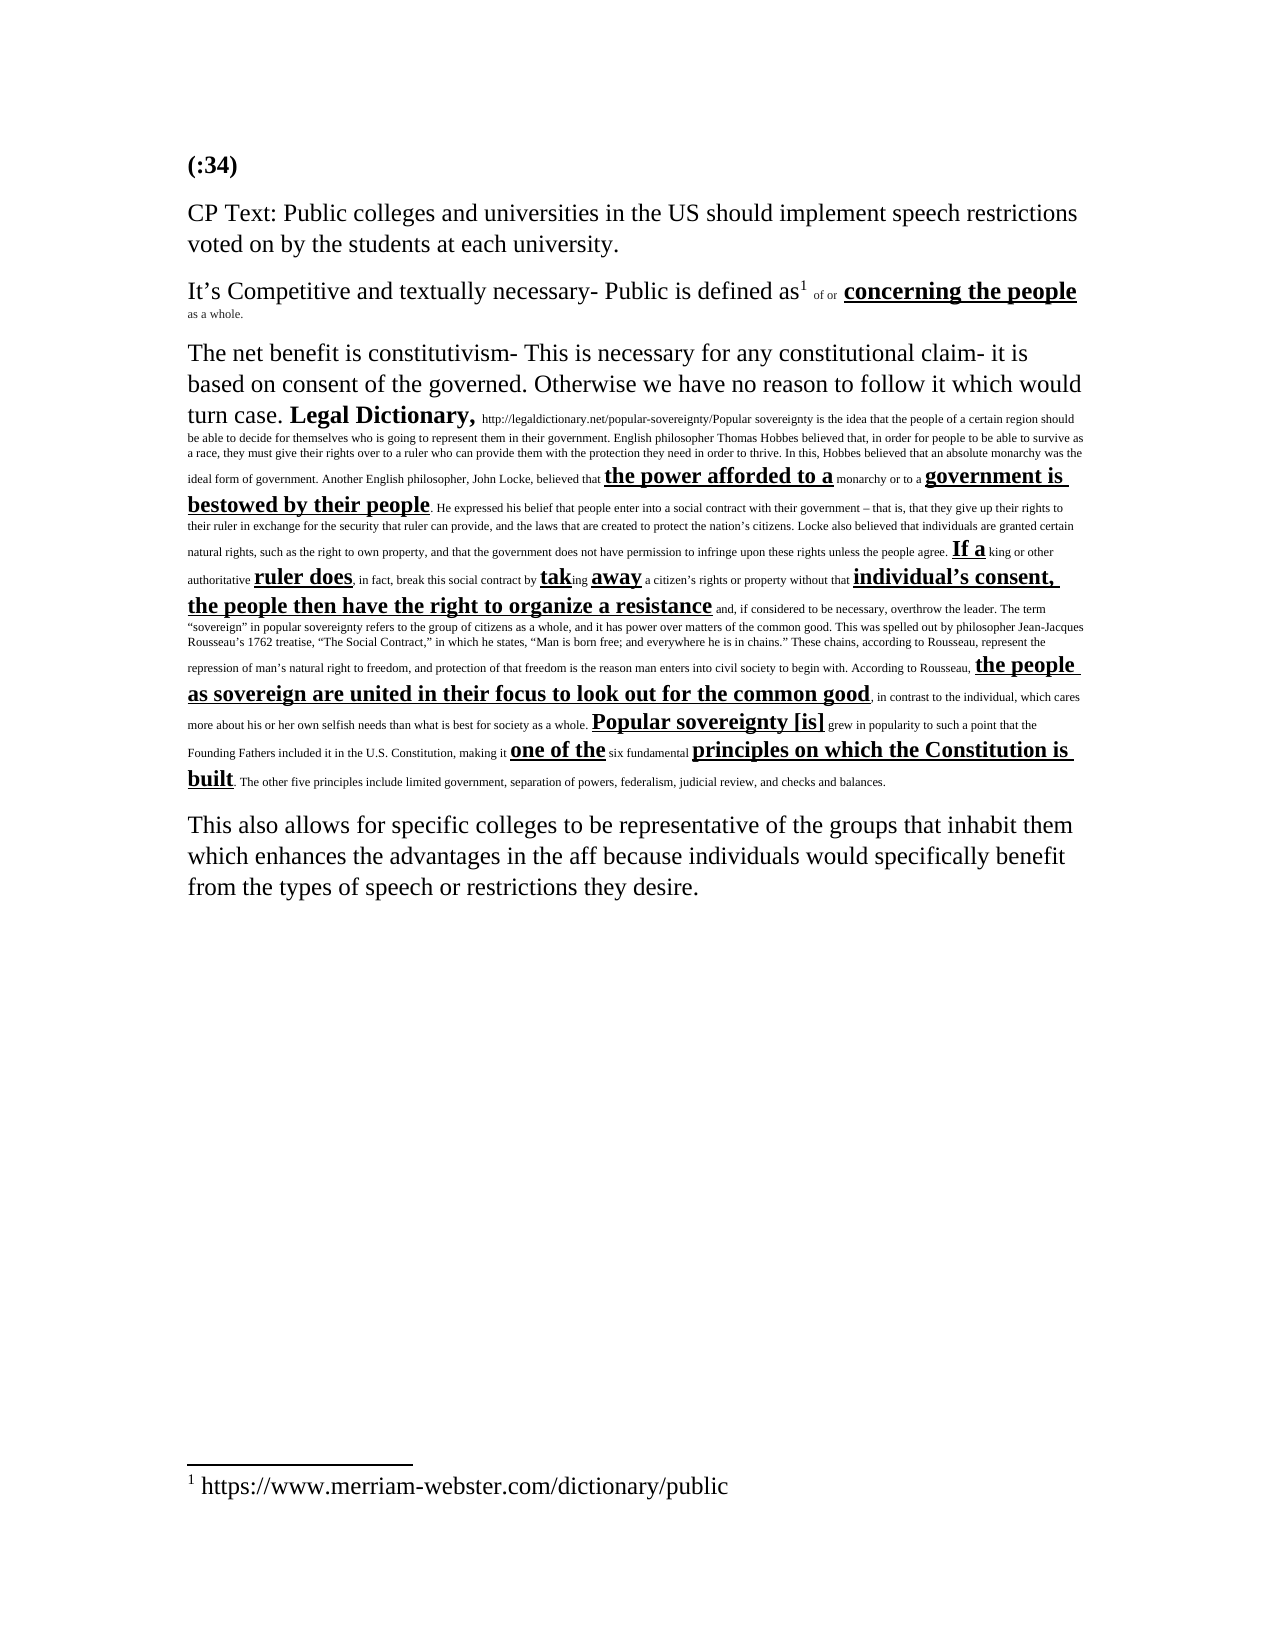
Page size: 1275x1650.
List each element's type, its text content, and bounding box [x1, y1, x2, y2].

text This also allows for specific colleges to be representative of the groups that inhabit them which enhances the advantages in the aff because individuals would specifically benefit from the types of speech or restrictions they desire. [187, 810, 1087, 901]
text It’s Competitive and textually necessary- Public is defined as of or concerning the people as a whole. [187, 276, 1087, 321]
text CP Text: Public colleges and universities in the US should implement speech restrictions voted on by the students at each university. [187, 198, 1087, 257]
text (:34) [187, 150, 1087, 179]
text The net benefit is constitutivism- This is necessary for any constitutional claim- it is based on consent of the governed. Otherwise we have no reason to follow it which would turn case. Legal Dictionary, http://legaldictionary.net/popular-sovereignty/Popular sovereignty is the idea that the people of a certain region should be able to decide for themselves who is going to represent them in their government. English philosopher Thomas Hobbes believed that, in order for people to be able to survive as a race, they must give their rights over to a ruler who can provide them with the protection they need in order to thrive. In this, Hobbes believed that an absolute monarchy was the ideal form of government. Another English philosopher, John Locke, believed that the power afforded to a monarchy or to a government is bestowed by their people. He expressed his belief that people enter into a social contract with their government – that is, that they give up their rights to their ruler in exchange for the security that ruler can provide, and the laws that are created to protect the nation’s citizens. Locke also believed that individuals are granted certain natural rights, such as the right to own property, and that the government does not have permission to infringe upon these rights unless the people agree. If a king or other authoritative ruler does, in fact, break this social contract by taking away a citizen’s rights or property without that individual’s consent, the people then have the right to organize a resistance and, if considered to be necessary, overthrow the leader. The term “sovereign” in popular sovereignty refers to the group of citizens as a whole, and it has power over matters of the common good. This was spelled out by philosopher Jean-Jacques Rousseau’s 1762 treatise, “The Social Contract,” in which he states, “Man is born free; and everywhere he is in chains.” These chains, according to Rousseau, represent the repression of man’s natural right to freedom, and protection of that freedom is the reason man enters into civil society to begin with. According to Rousseau, the people as sovereign are united in their focus to look out for the common good, in contrast to the individual, which cares more about his or her own selfish needs than what is best for society as a whole. Popular sovereignty [is] grew in popularity to such a point that the Founding Fathers included it in the U.S. Constitution, making it one of the six fundamental principles on which the Constitution is built. The other five principles include limited government, separation of powers, federalism, judicial review, and checks and balances. [187, 338, 1087, 791]
